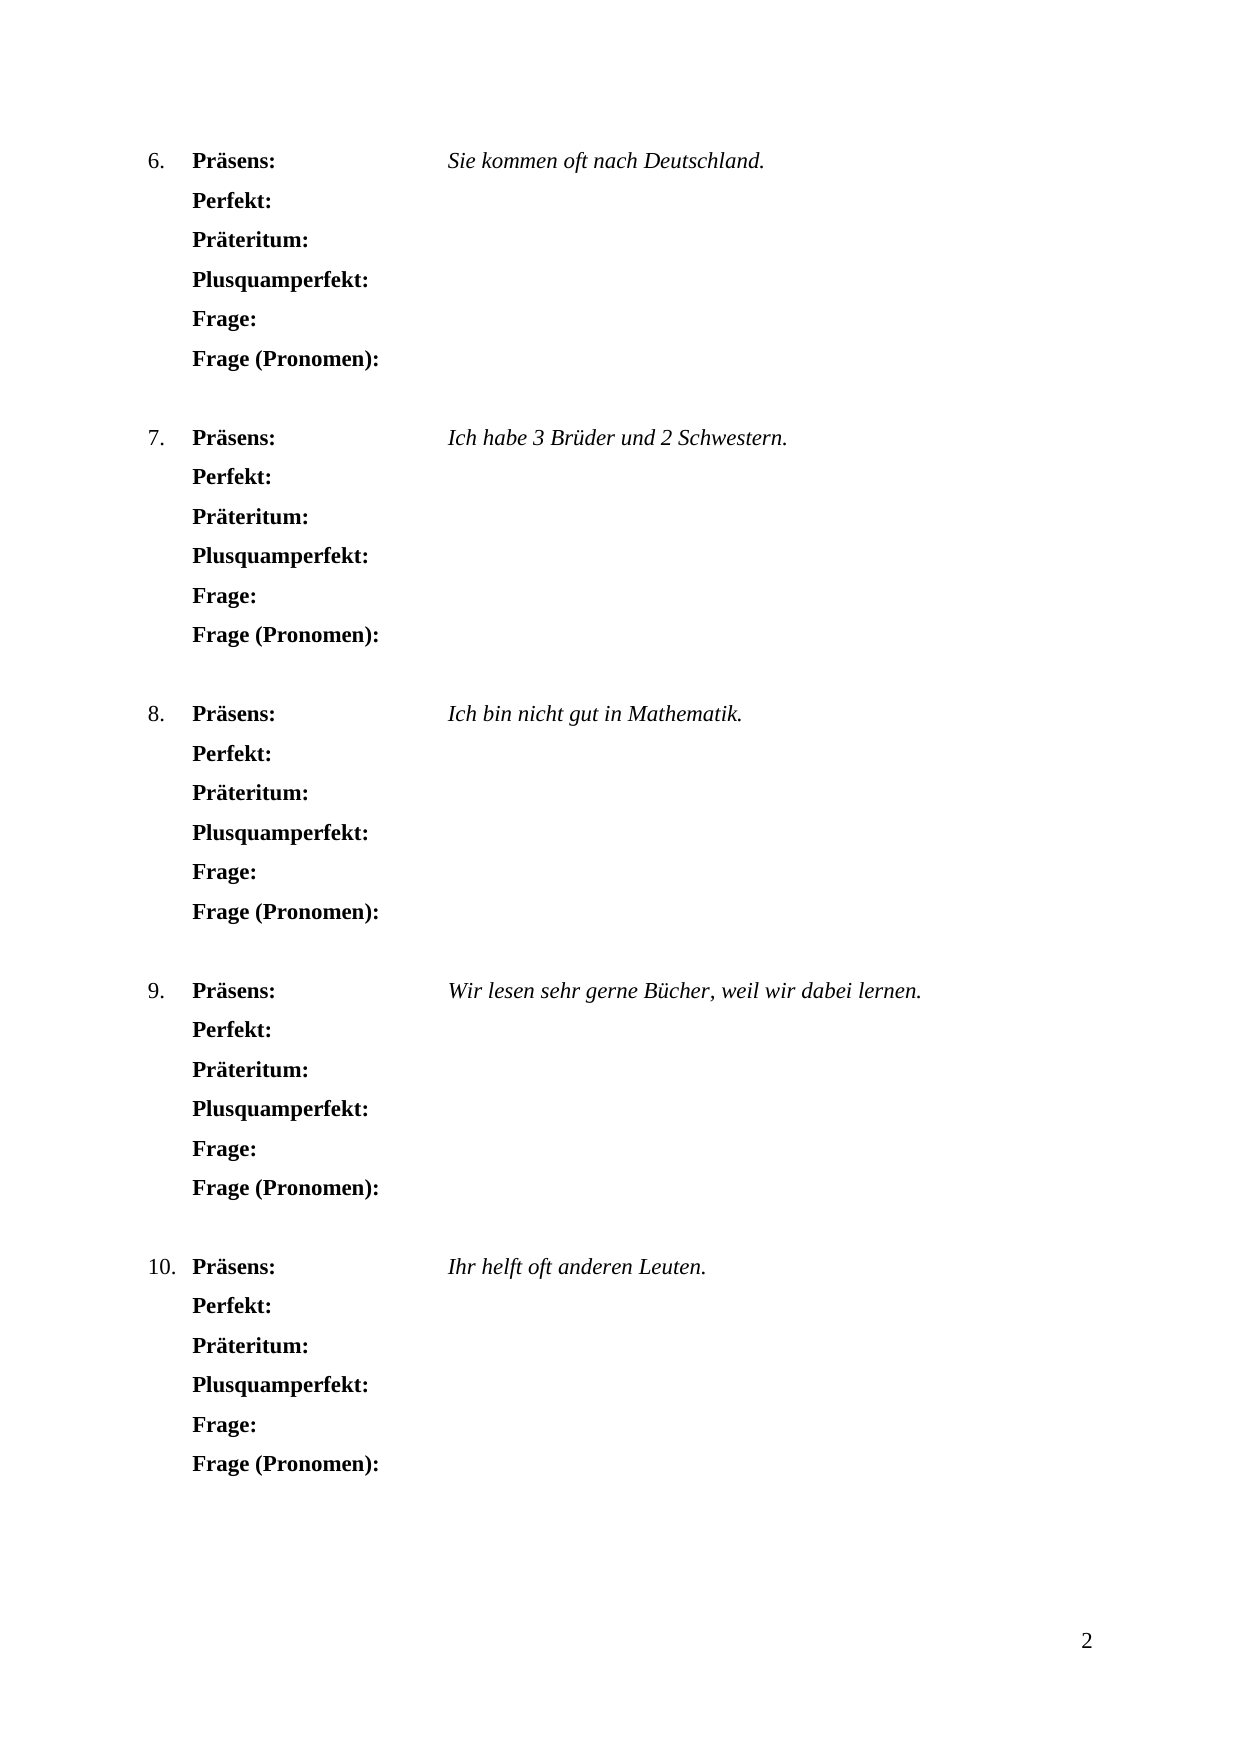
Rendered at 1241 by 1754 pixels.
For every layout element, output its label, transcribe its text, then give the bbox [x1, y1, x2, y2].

list Perfekt: [192, 1016, 1093, 1042]
text Frage (Pronomen): [148, 345, 1093, 371]
list Frage: [192, 582, 1093, 608]
list Frage: [192, 306, 1093, 332]
text Frage (Pronomen): [148, 1174, 1093, 1200]
list Plusquamperfekt: [192, 819, 1093, 845]
list Präteritum: [192, 779, 1093, 806]
list Präteritum: [192, 1332, 1093, 1358]
text Frage (Pronomen): [148, 898, 1093, 924]
list Plusquamperfekt: [192, 542, 1093, 569]
list Frage: [192, 1411, 1093, 1437]
list Präsens: Sie kommen oft nach Deutschland. [148, 148, 1093, 174]
list Perfekt: [192, 740, 1093, 766]
list Plusquamperfekt: [192, 266, 1093, 292]
list Perfekt: [192, 463, 1093, 490]
list Plusquamperfekt: [192, 1371, 1093, 1398]
text Frage (Pronomen): [148, 621, 1093, 648]
list Frage: [192, 858, 1093, 884]
list Präteritum: [192, 1056, 1093, 1082]
list Perfekt: [192, 1292, 1093, 1319]
list Präteritum: [192, 503, 1093, 529]
list Präteritum: [192, 227, 1093, 253]
list Plusquamperfekt: [192, 1095, 1093, 1121]
text Frage (Pronomen): [148, 1450, 1093, 1477]
list Präsens: Wir lesen sehr gerne Bücher, weil wir dabei lernen. [148, 977, 1093, 1003]
list Perfekt: [192, 187, 1093, 213]
list Präsens: Ich habe 3 Brüder und 2 Schwestern. [148, 424, 1093, 450]
list Frage: [192, 1134, 1093, 1161]
list Präsens: Ich bin nicht gut in Mathematik. [148, 700, 1093, 727]
list Präsens: Ihr helft oft anderen Leuten. [148, 1253, 1093, 1279]
